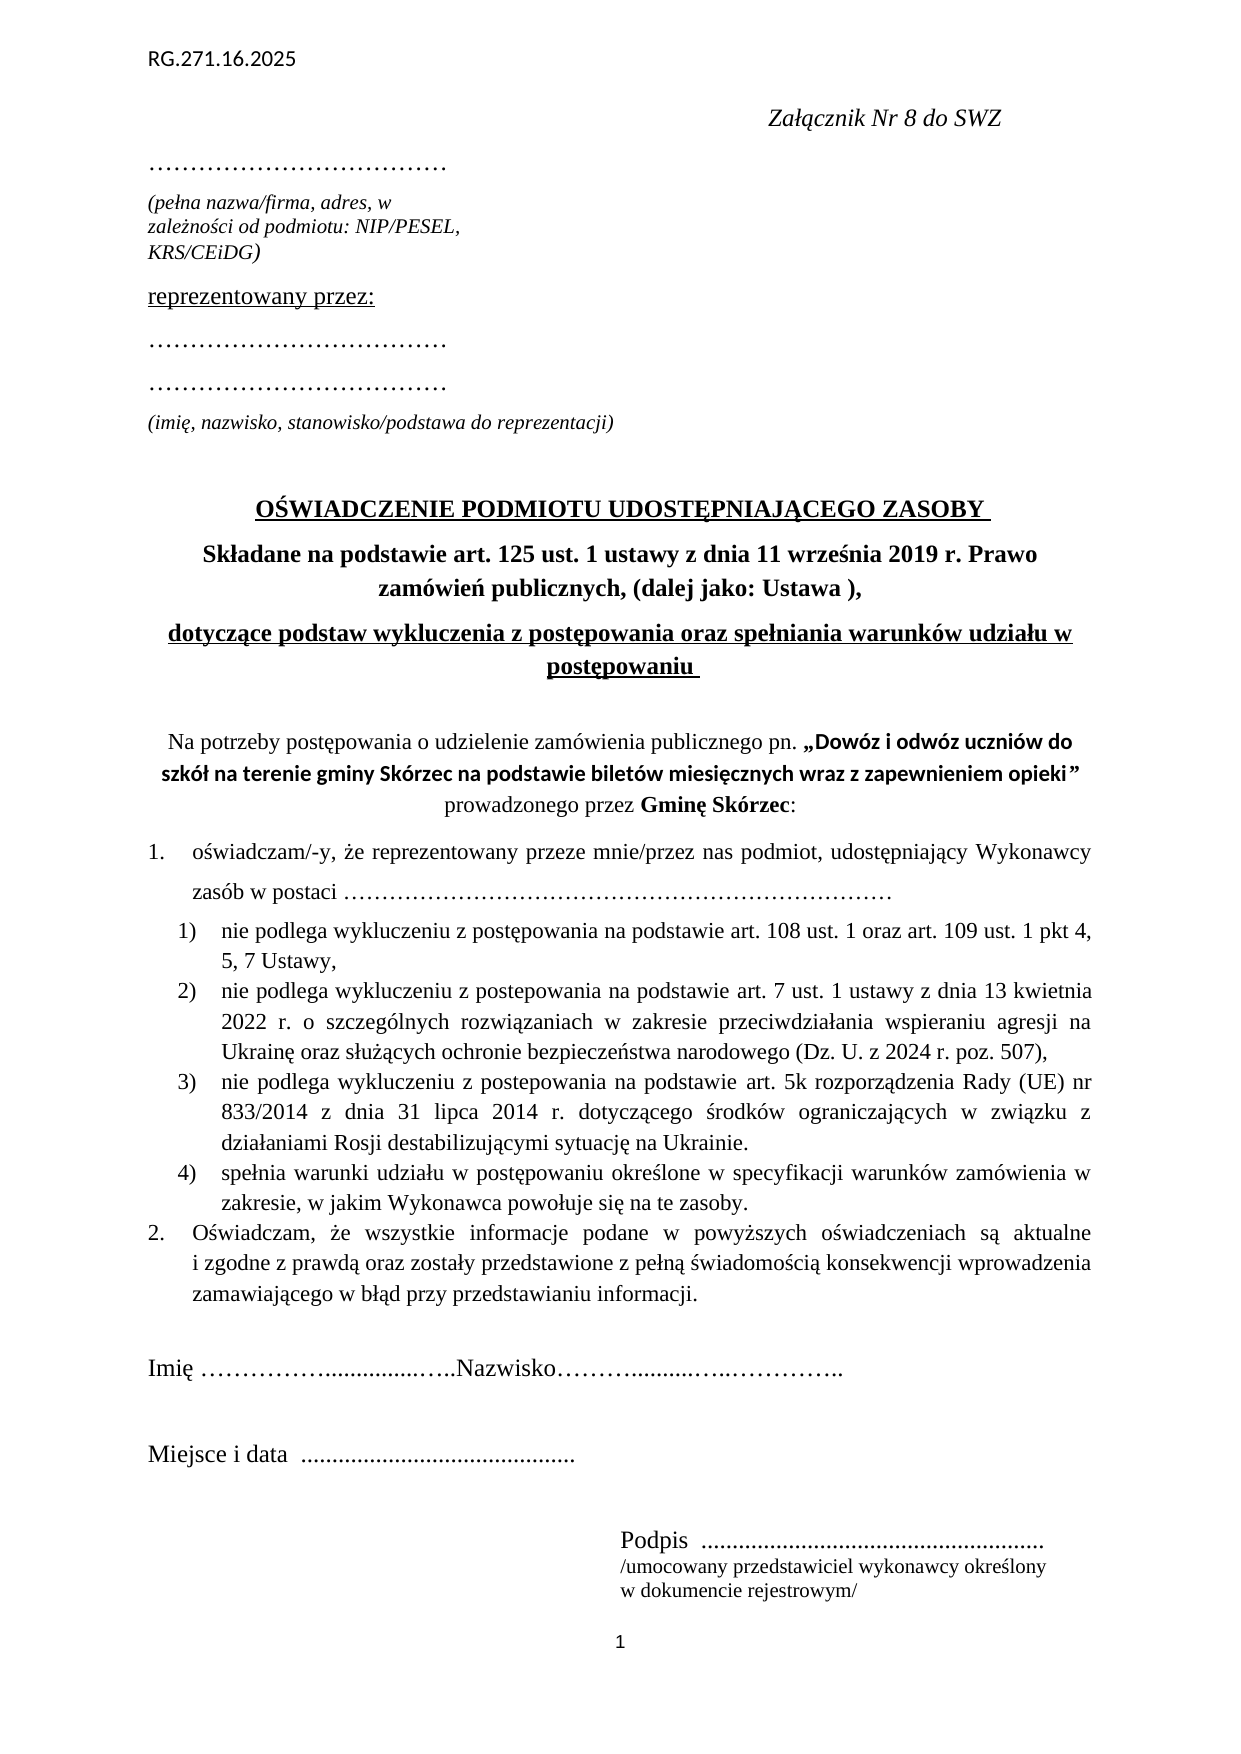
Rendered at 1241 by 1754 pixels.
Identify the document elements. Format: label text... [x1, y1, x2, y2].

list Miejsce i data ............................................ [148, 1439, 1093, 1468]
text Załącznik Nr 8 do SWZ [768, 103, 1093, 132]
text (pełna nazwa/firma, adres, w zależności od podmiotu: NIP/PESEL, KRS/CEiDG) [148, 190, 472, 264]
list nie podlega wykluczeniu z postepowania na podstawie art. 7 ust. 1 ustawy z dnia 13 kwietnia 2022 r. o szczególnych rozwiązaniach w zakresie przeciwdziałania wspieraniu agresji na Ukrainę oraz służących ochronie bezpieczeństwa narodowego (Dz. U. z 2024 r. poz. 507), [177, 978, 1093, 1064]
text Na potrzeby postępowania o udzielenie zamówienia publicznego pn. „Dowóz i odwóz uczniów do szkół na terenie gminy Skórzec na podstawie biletów miesięcznych wraz z zapewnieniem opieki” prowadzonego przez Gminę Skórzec: [148, 727, 1093, 818]
text reprezentowany przez: [148, 281, 1093, 309]
list spełnia warunki udziału w postępowaniu określone w specyfikacji warunków zamówienia w zakresie, w jakim Wykonawca powołuje się na te zasoby. [177, 1159, 1093, 1215]
list oświadczam/-y, że reprezentowany przeze mnie/przez nas podmiot, udostępniający Wykonawcy zasób w postaci ……………………………………………………………… [148, 838, 1093, 904]
text OŚWIADCZENIE PODMIOTU UDOSTĘPNIAJĄCEGO ZASOBY [148, 494, 1093, 523]
list nie podlega wykluczeniu z postępowania na podstawie art. 108 ust. 1 oraz art. 109 ust. 1 pkt 4, 5, 7 Ustawy, [177, 917, 1093, 974]
text Składane na podstawie art. 125 ust. 1 ustawy z dnia 11 września 2019 r. Prawo zamówień publicznych, (dalej jako: Ustawa ), [148, 539, 1093, 601]
text ……………………………………………………………… [148, 324, 472, 396]
list Imię ……………...............…..Nazwisko………..........…..………….. [148, 1353, 1093, 1382]
text dotyczące podstaw wykluczenia z postępowania oraz spełniania warunków udziału w postępowaniu [148, 618, 1093, 680]
text ……………………………… [148, 147, 472, 175]
list nie podlega wykluczeniu z postepowania na podstawie art. 5k rozporządzenia Rady (UE) nr 833/2014 z dnia 31 lipca 2014 r. dotyczącego środków ograniczających w związku z działaniami Rosji destabilizującymi sytuację na Ukrainie. [177, 1068, 1093, 1155]
list Oświadczam, że wszystkie informacje podane w powyższych oświadczeniach są aktualne i zgodne z prawdą oraz zostały przedstawione z pełną świadomością konsekwencji wprowadzenia zamawiającego w błąd przy przedstawianiu informacji. [148, 1219, 1093, 1306]
list /umocowany przedstawiciel wykonawcy określony w dokumencie rejestrowym/ [620, 1554, 1093, 1602]
text (imię, nazwisko, stanowisko/podstawa do reprezentacji) [148, 410, 664, 434]
list Podpis ....................................................... [546, 1526, 1093, 1554]
